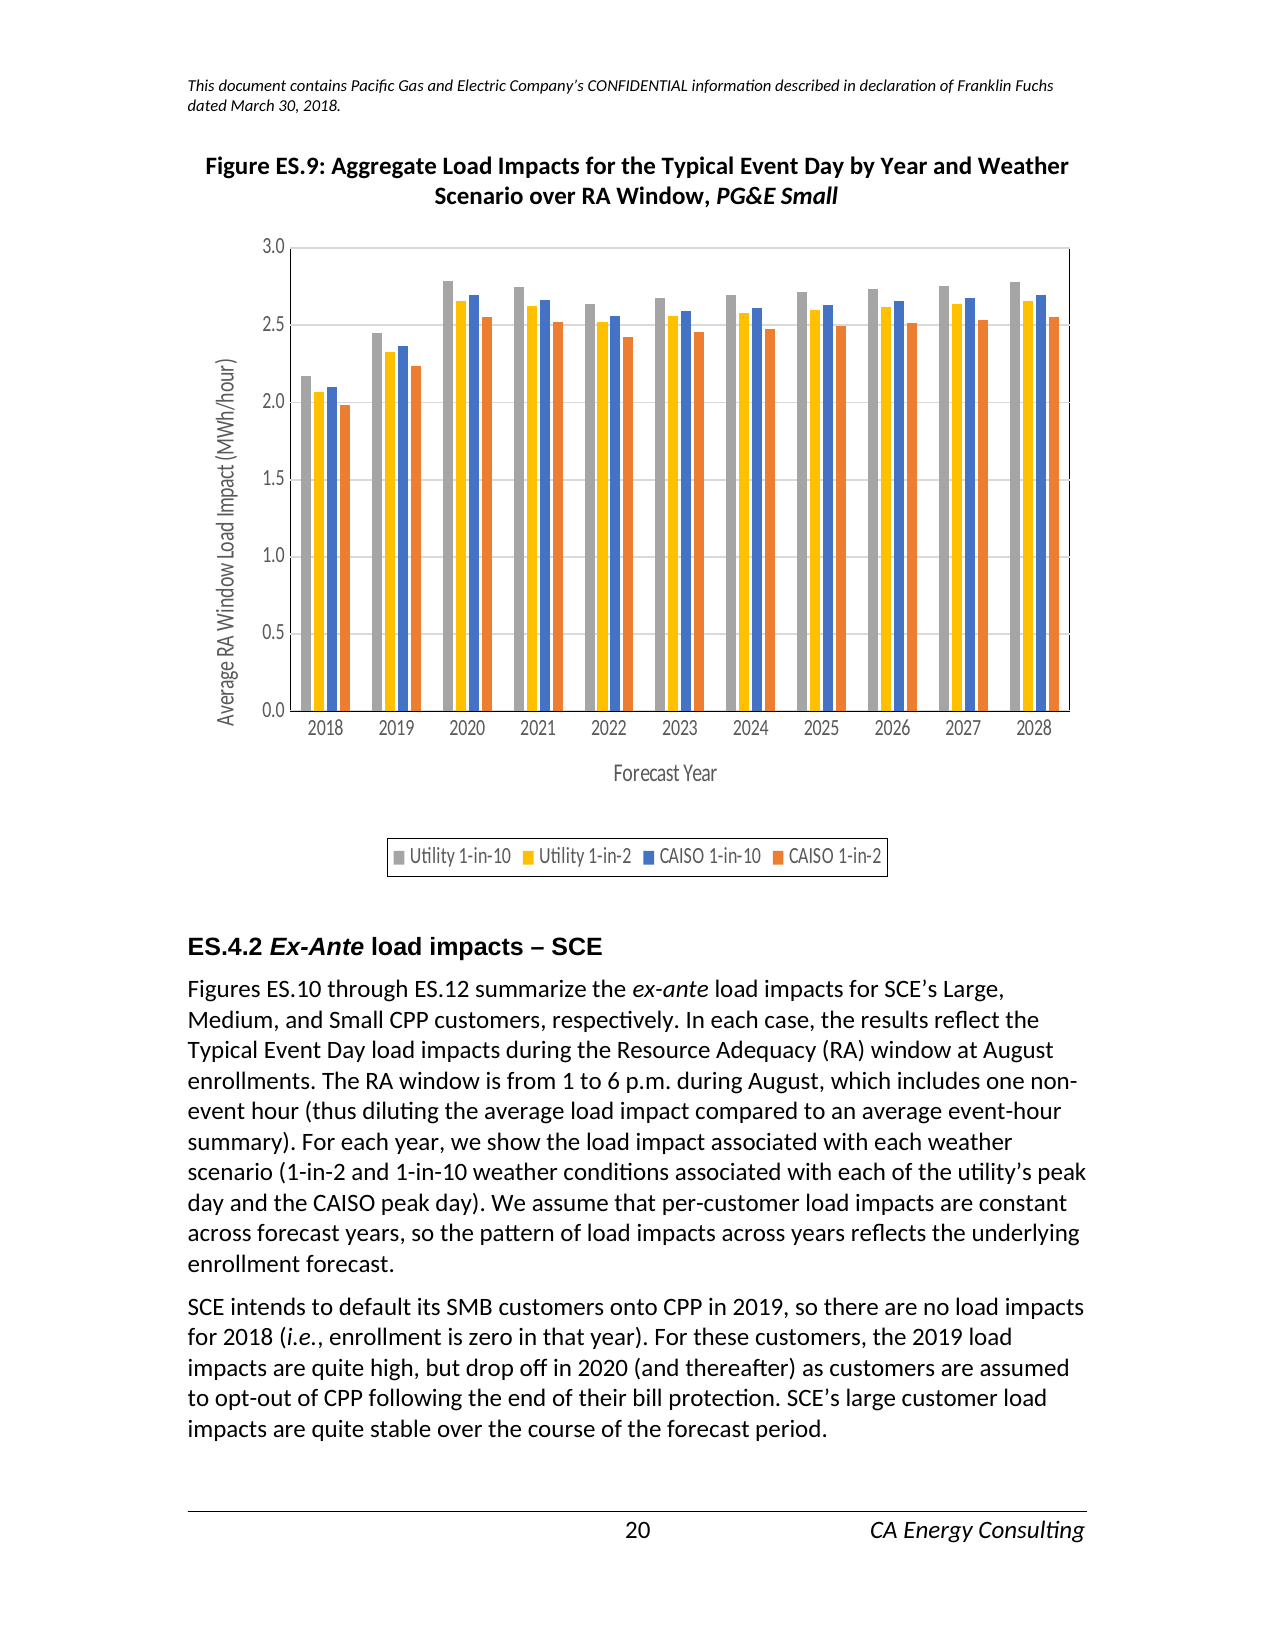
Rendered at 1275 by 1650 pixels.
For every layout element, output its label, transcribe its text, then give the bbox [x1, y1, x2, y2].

text SCE intends to default its SMB customers onto CPP in 2019, so there are no load impacts for 2018 (i.e., enrollment is zero in that year). For these customers, the 2019 load impacts are quite high, but drop off in 2020 (and thereafter) as customers are assumed to opt-out of CPP following the end of their bill protection. SCE’s large customer load impacts are quite stable over the course of the forecast period. [187, 1291, 1087, 1444]
subtitle ES.4.2 Ex-Ante load impacts – SCE [187, 932, 1087, 961]
text Figure ES.9: Aggregate Load Impacts for the Typical Event Day by Year and Weather Scenario over RA Window, PG&E Small [187, 150, 1087, 211]
text Figures ES.10 through ES.12 summarize the ex-ante load impacts for SCE’s Large, Medium, and Small CPP customers, respectively. In each case, the results reflect the Typical Event Day load impacts during the Resource Adequacy (RA) window at August enrollments. The RA window is from 1 to 6 p.m. during August, which includes one non-event hour (thus diluting the average load impact compared to an average event-hour summary). For each year, we show the load impact associated with each weather scenario (1-in-2 and 1-in-10 weather conditions associated with each of the utility’s peak day and the CAISO peak day). We assume that per-customer load impacts are constant across forecast years, so the pattern of load impacts across years reflects the underlying enrollment forecast. [187, 973, 1087, 1278]
